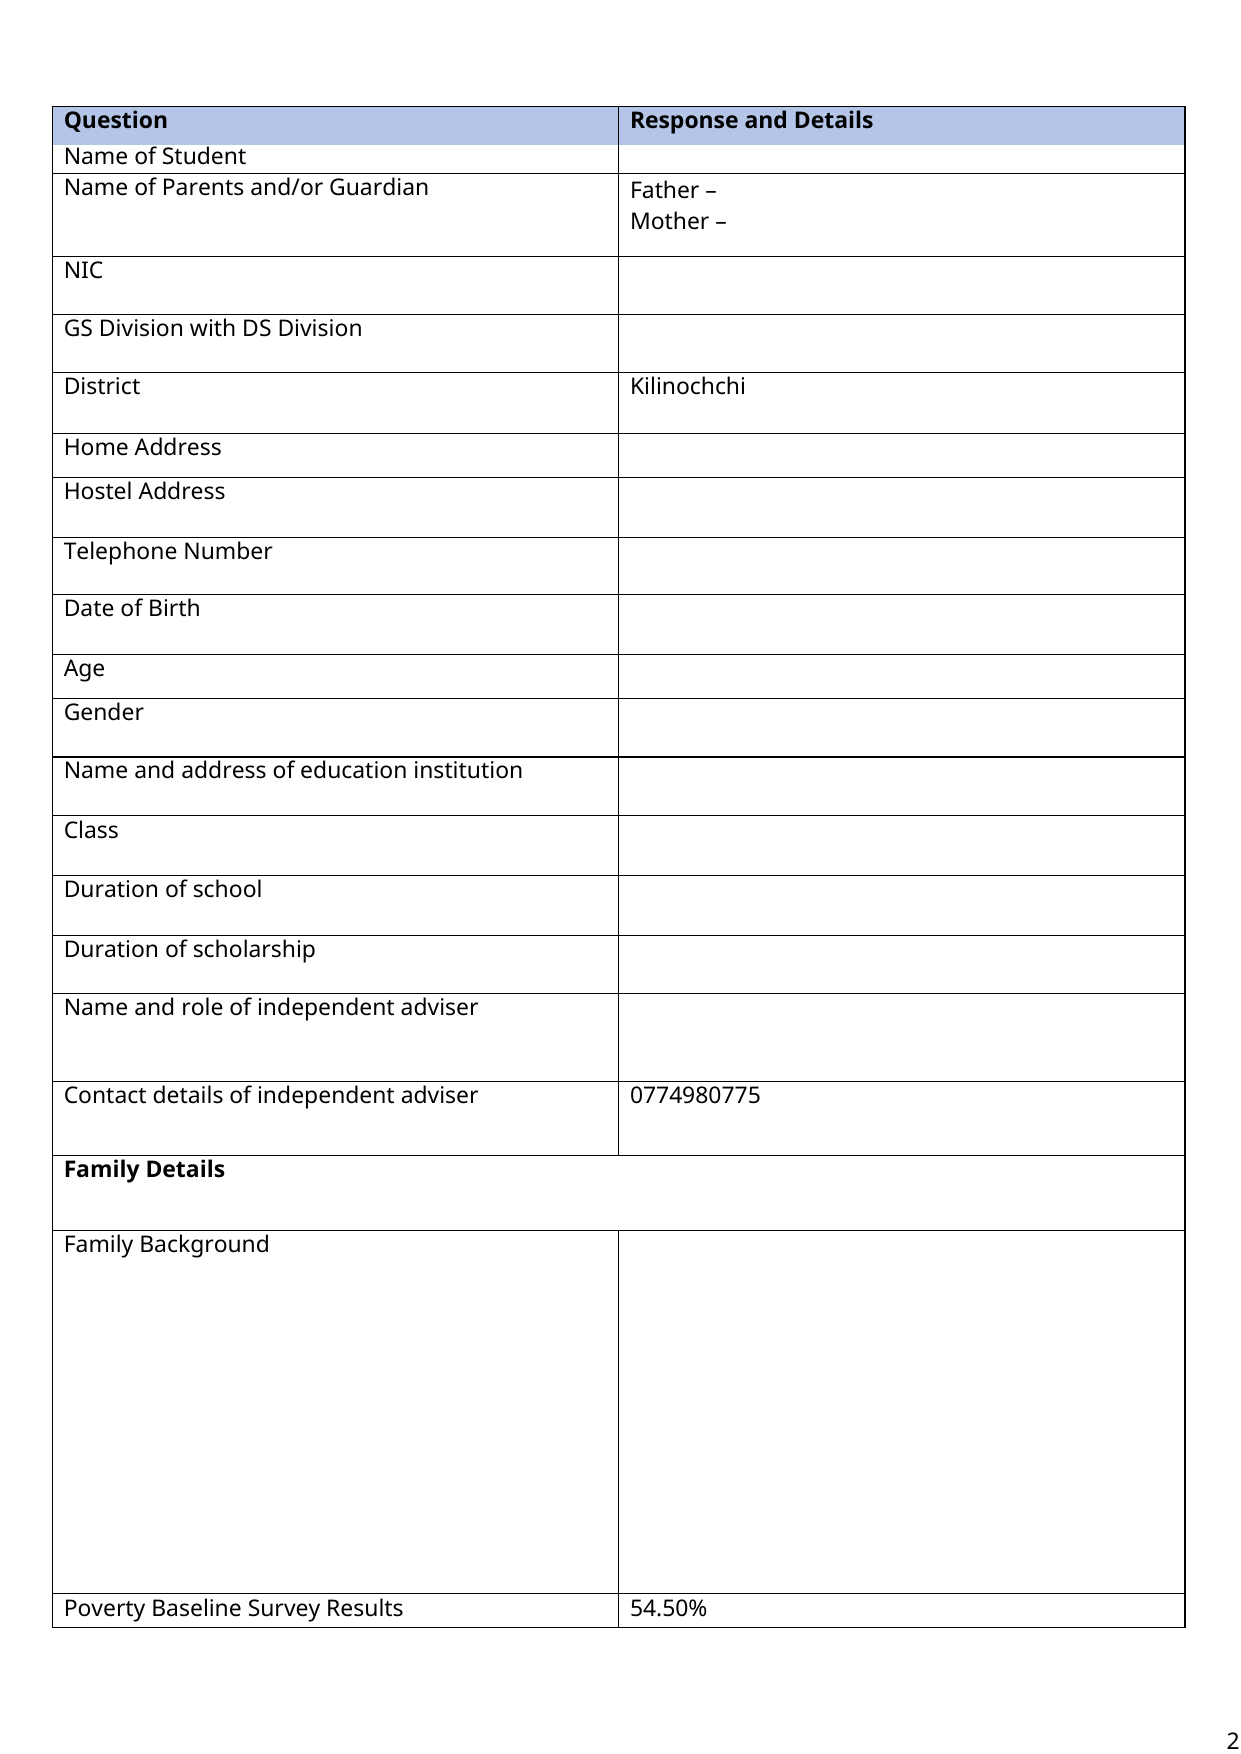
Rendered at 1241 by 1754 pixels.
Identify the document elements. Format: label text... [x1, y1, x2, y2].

table_cell Hostel Address [53, 478, 618, 537]
table_header Response and Details [619, 107, 1184, 139]
table_cell Home Address [53, 434, 618, 477]
table_cell Name of Student [53, 145, 618, 172]
table_cell Father – Mother – [619, 174, 1184, 256]
table_cell [619, 699, 1184, 756]
table_cell 54.50% [619, 1594, 1184, 1627]
table_cell Kilinochchi [619, 373, 1184, 433]
table_cell Duration of school [53, 876, 618, 934]
table_cell [619, 595, 1184, 654]
table_cell [619, 994, 1184, 1081]
table_cell [619, 816, 1184, 875]
table_cell [619, 758, 1184, 815]
table_cell Name of Parents and/or Guardian [53, 174, 618, 256]
table_cell Date of Birth [53, 595, 618, 654]
table_cell Age [53, 655, 618, 698]
table_cell Name and address of education institution [53, 758, 618, 815]
table_cell Gender [53, 699, 618, 756]
table_cell Class [53, 816, 618, 875]
table_cell [619, 876, 1184, 934]
table_cell [619, 145, 1184, 172]
table_cell Family Background [53, 1231, 618, 1593]
table_cell [619, 434, 1184, 477]
table_cell [619, 936, 1184, 993]
table_cell [619, 655, 1184, 698]
table_cell NIC [53, 257, 618, 314]
table_cell [619, 315, 1184, 372]
table_cell [619, 538, 1184, 594]
table_cell Poverty Baseline Survey Results [53, 1594, 618, 1627]
table_cell 0774980775 [619, 1082, 1184, 1155]
table_cell GS Division with DS Division [53, 315, 618, 372]
table_cell District [53, 373, 618, 433]
table_cell Contact details of independent adviser [53, 1082, 618, 1155]
table_cell [619, 1231, 1184, 1593]
table_cell Family Details [53, 1156, 1184, 1230]
table_cell [619, 478, 1184, 537]
table_cell Duration of scholarship [53, 936, 618, 993]
table_header Question [53, 107, 618, 139]
table_cell [619, 257, 1184, 314]
table_cell Telephone Number [53, 538, 618, 594]
table_cell Name and role of independent adviser [53, 994, 618, 1081]
